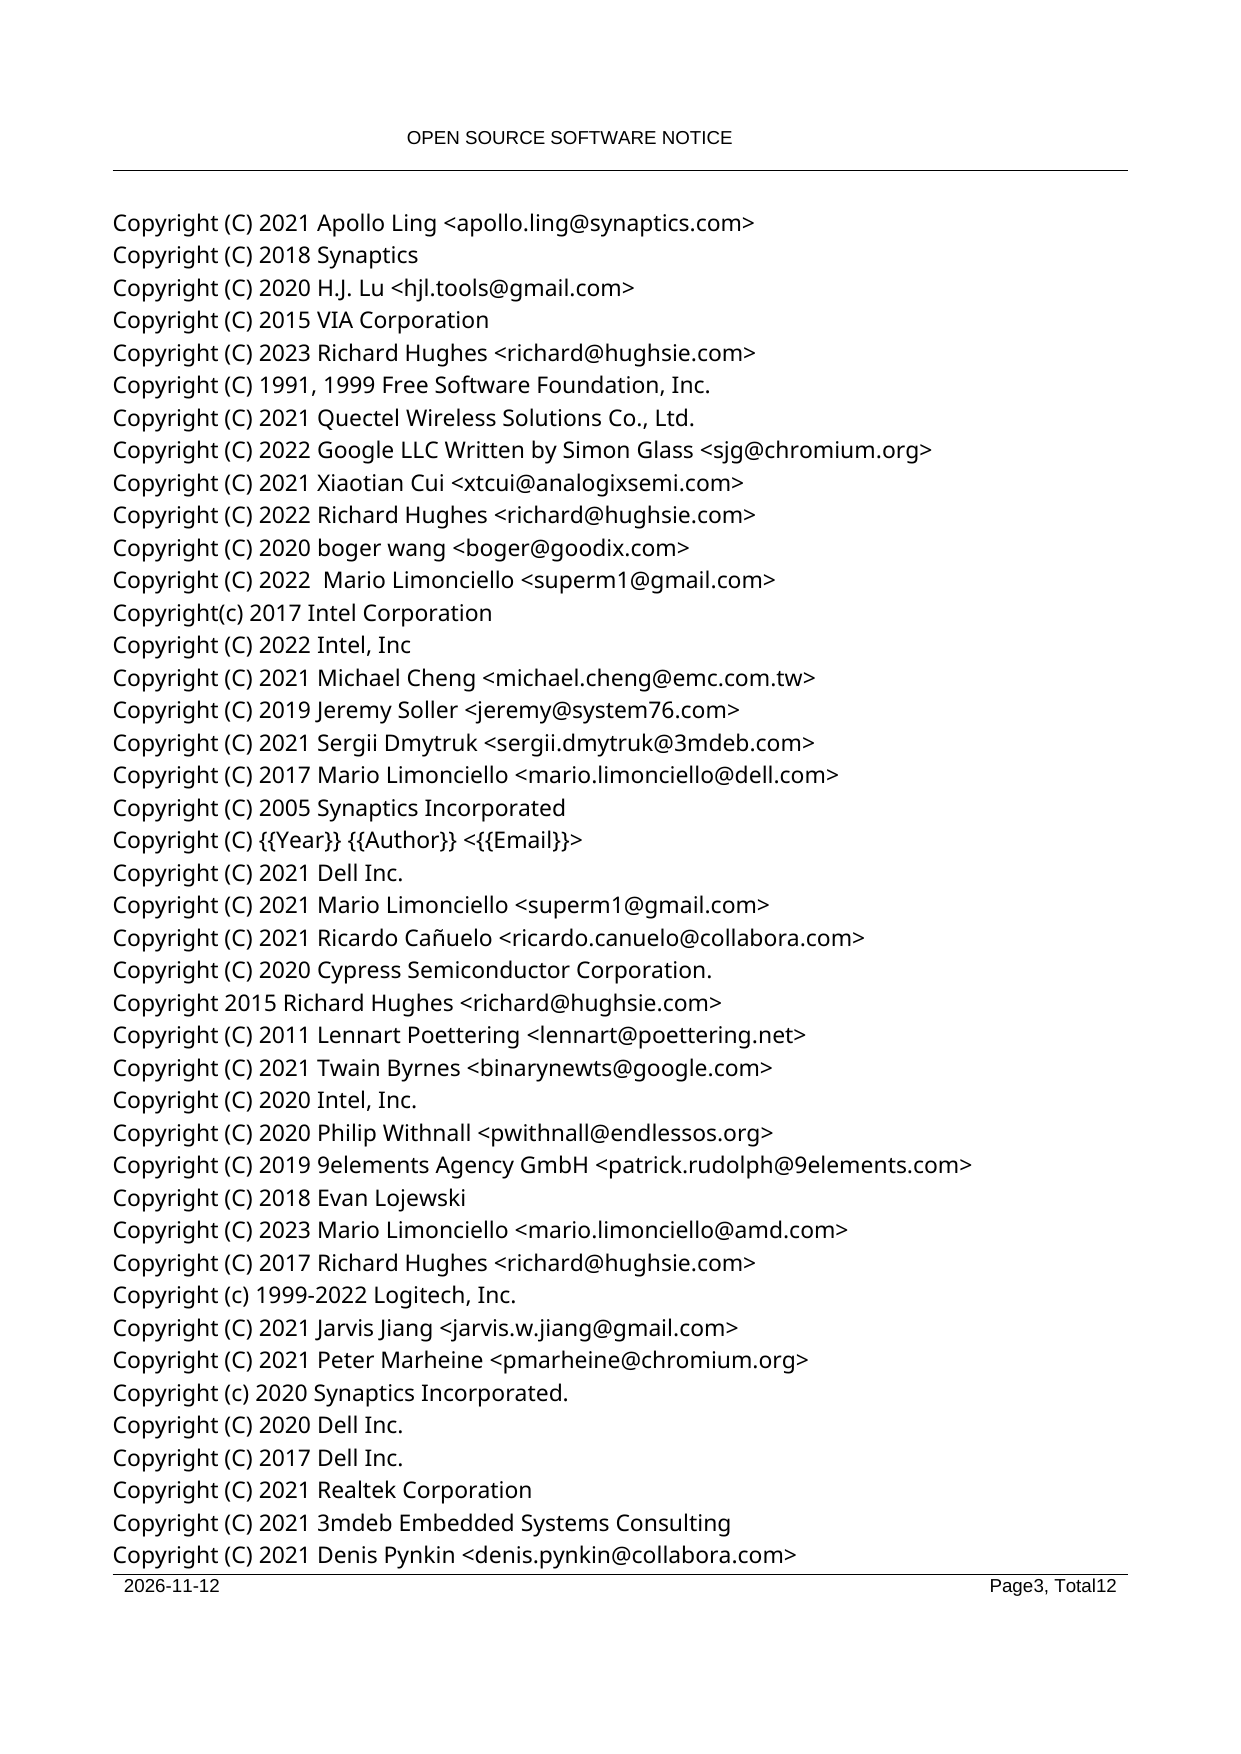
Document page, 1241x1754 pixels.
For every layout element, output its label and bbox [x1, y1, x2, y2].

text [112, 206, 1128, 1571]
